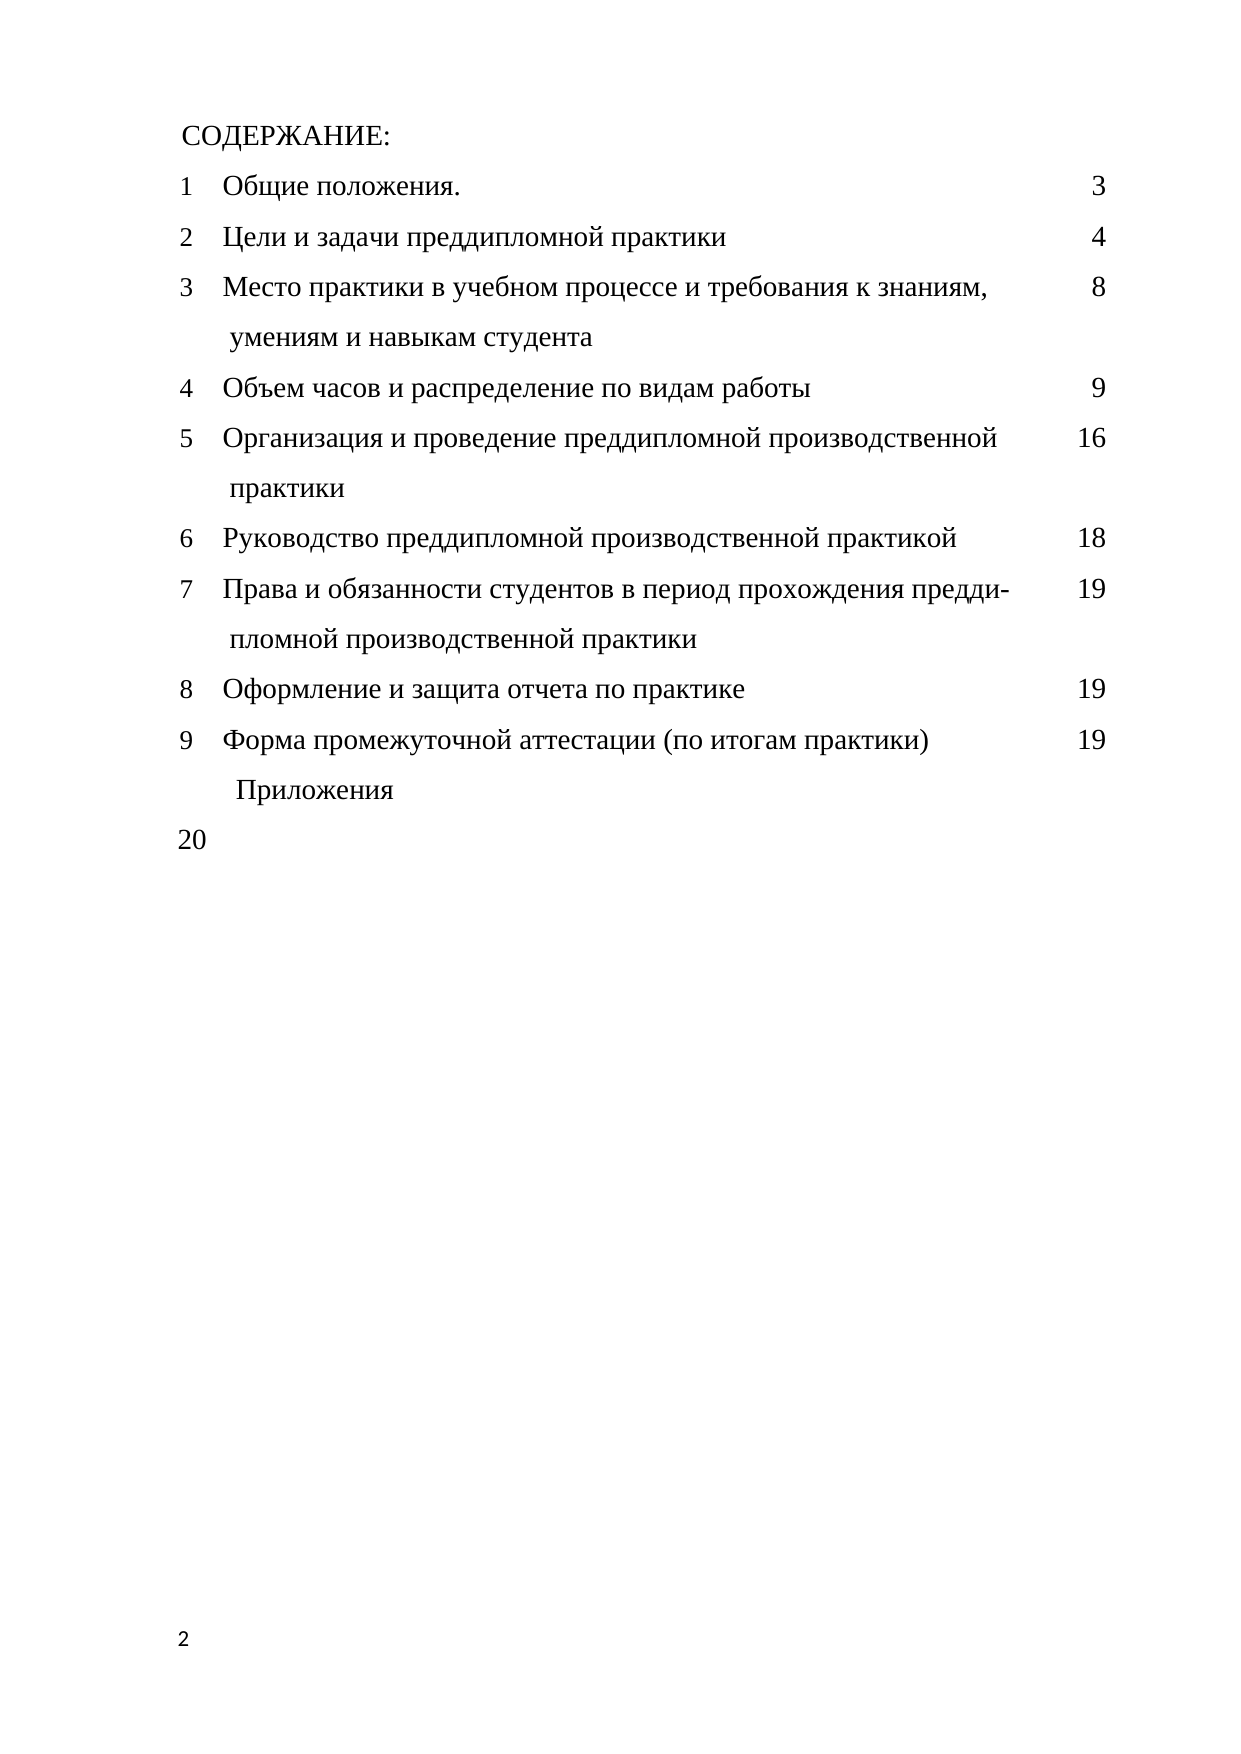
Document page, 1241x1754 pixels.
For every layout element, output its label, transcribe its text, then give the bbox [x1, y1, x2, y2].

list Организация и проведение преддипломной производственной 16 [179, 420, 1152, 453]
list Общие положения. 3 [179, 168, 1152, 202]
list Цели и задачи преддипломной практики 4 [179, 219, 1152, 252]
text Приложения 20 [177, 772, 1152, 856]
list Объем часов и распределение по видам работы 9 [179, 370, 1152, 403]
list Место практики в учебном процессе и требования к знаниям, 8 [179, 269, 1152, 303]
list Руководство преддипломной производственной практикой 18 [179, 521, 1152, 554]
text пломной производственной практики [229, 621, 1152, 655]
list Оформление и защита отчета по практике 19 [179, 672, 1152, 705]
list Права и обязанности студентов в период прохождения предди- 19 [179, 571, 1152, 604]
text СОДЕРЖАНИЕ: [181, 118, 1152, 152]
list Форма промежуточной аттестации (по итогам практики) 19 [179, 722, 1152, 755]
text умениям и навыкам студента [229, 319, 1152, 353]
text практики [229, 470, 1152, 504]
